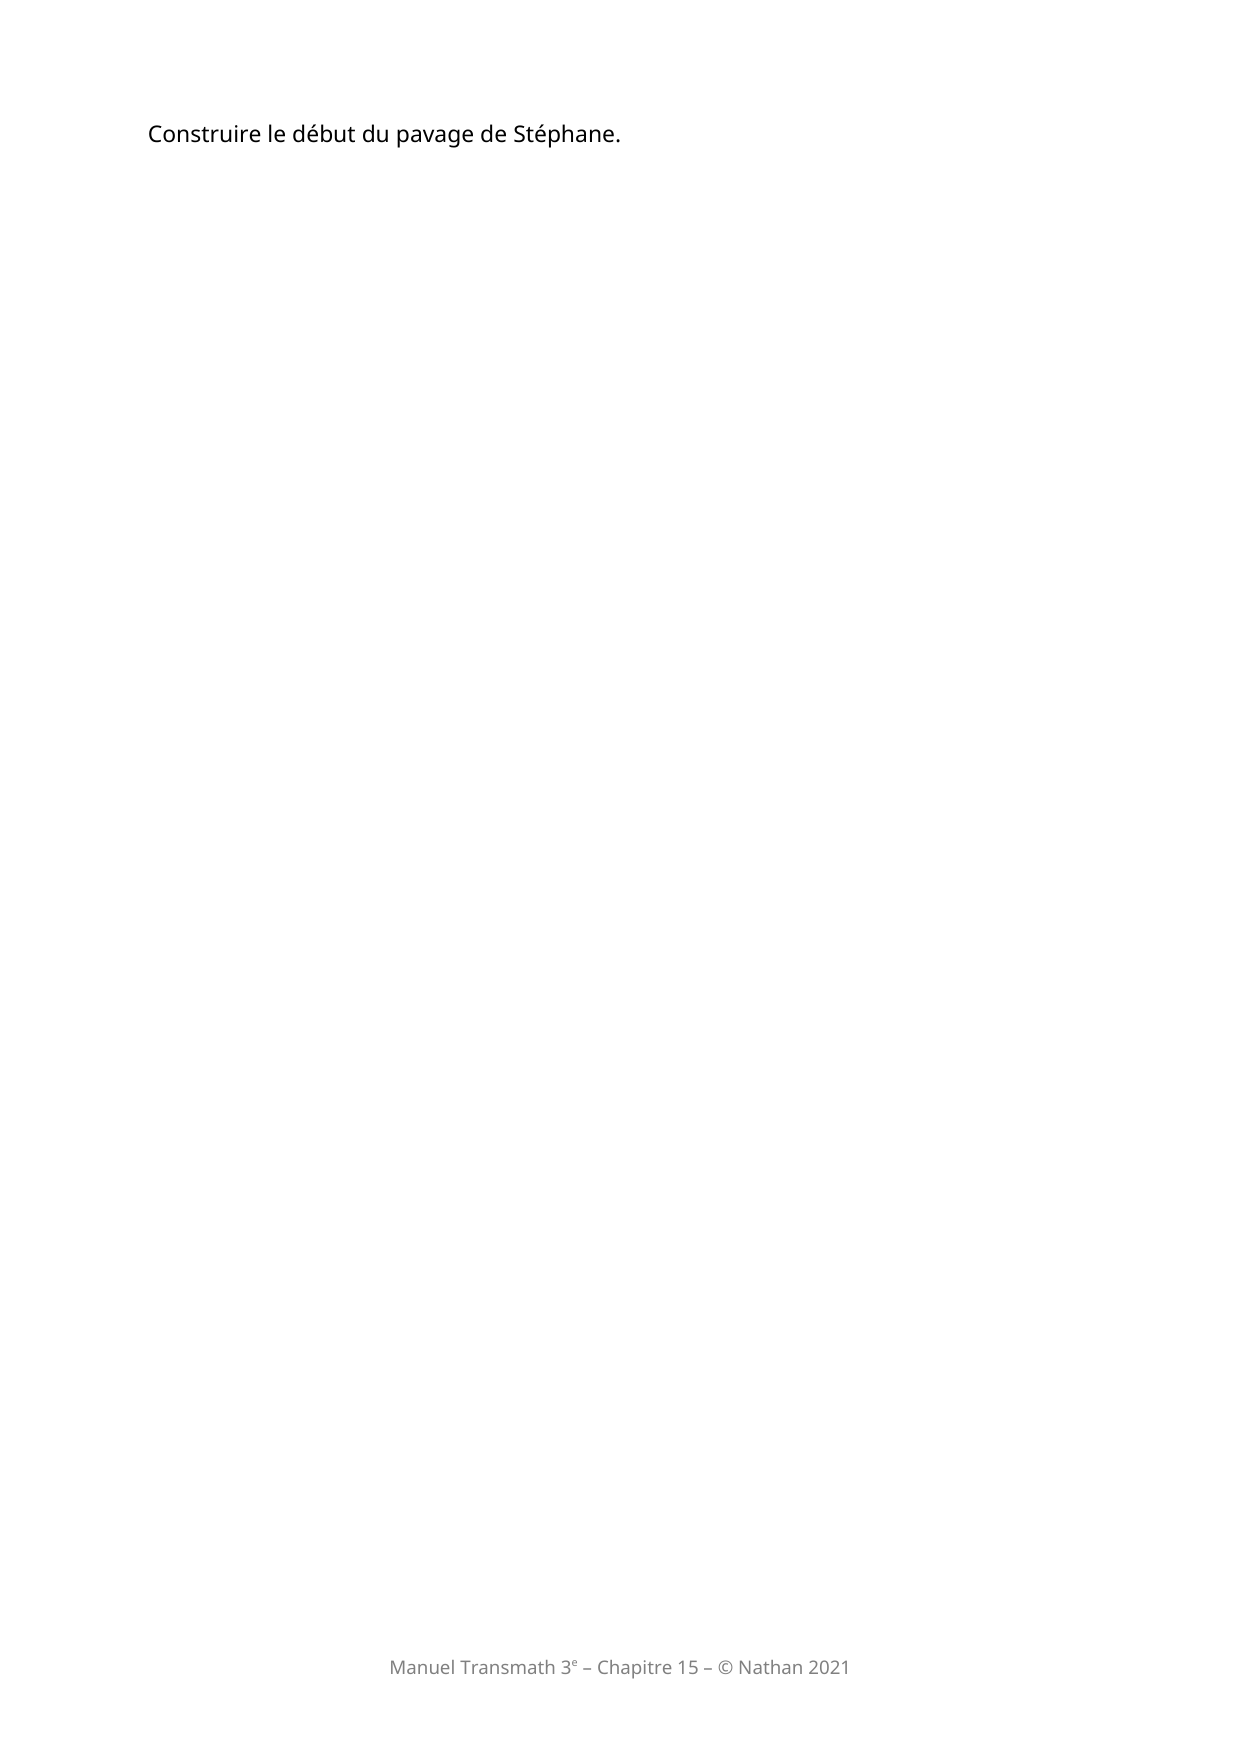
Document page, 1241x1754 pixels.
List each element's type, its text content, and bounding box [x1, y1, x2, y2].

text Construire le début du pavage de Stéphane. [148, 118, 1093, 149]
